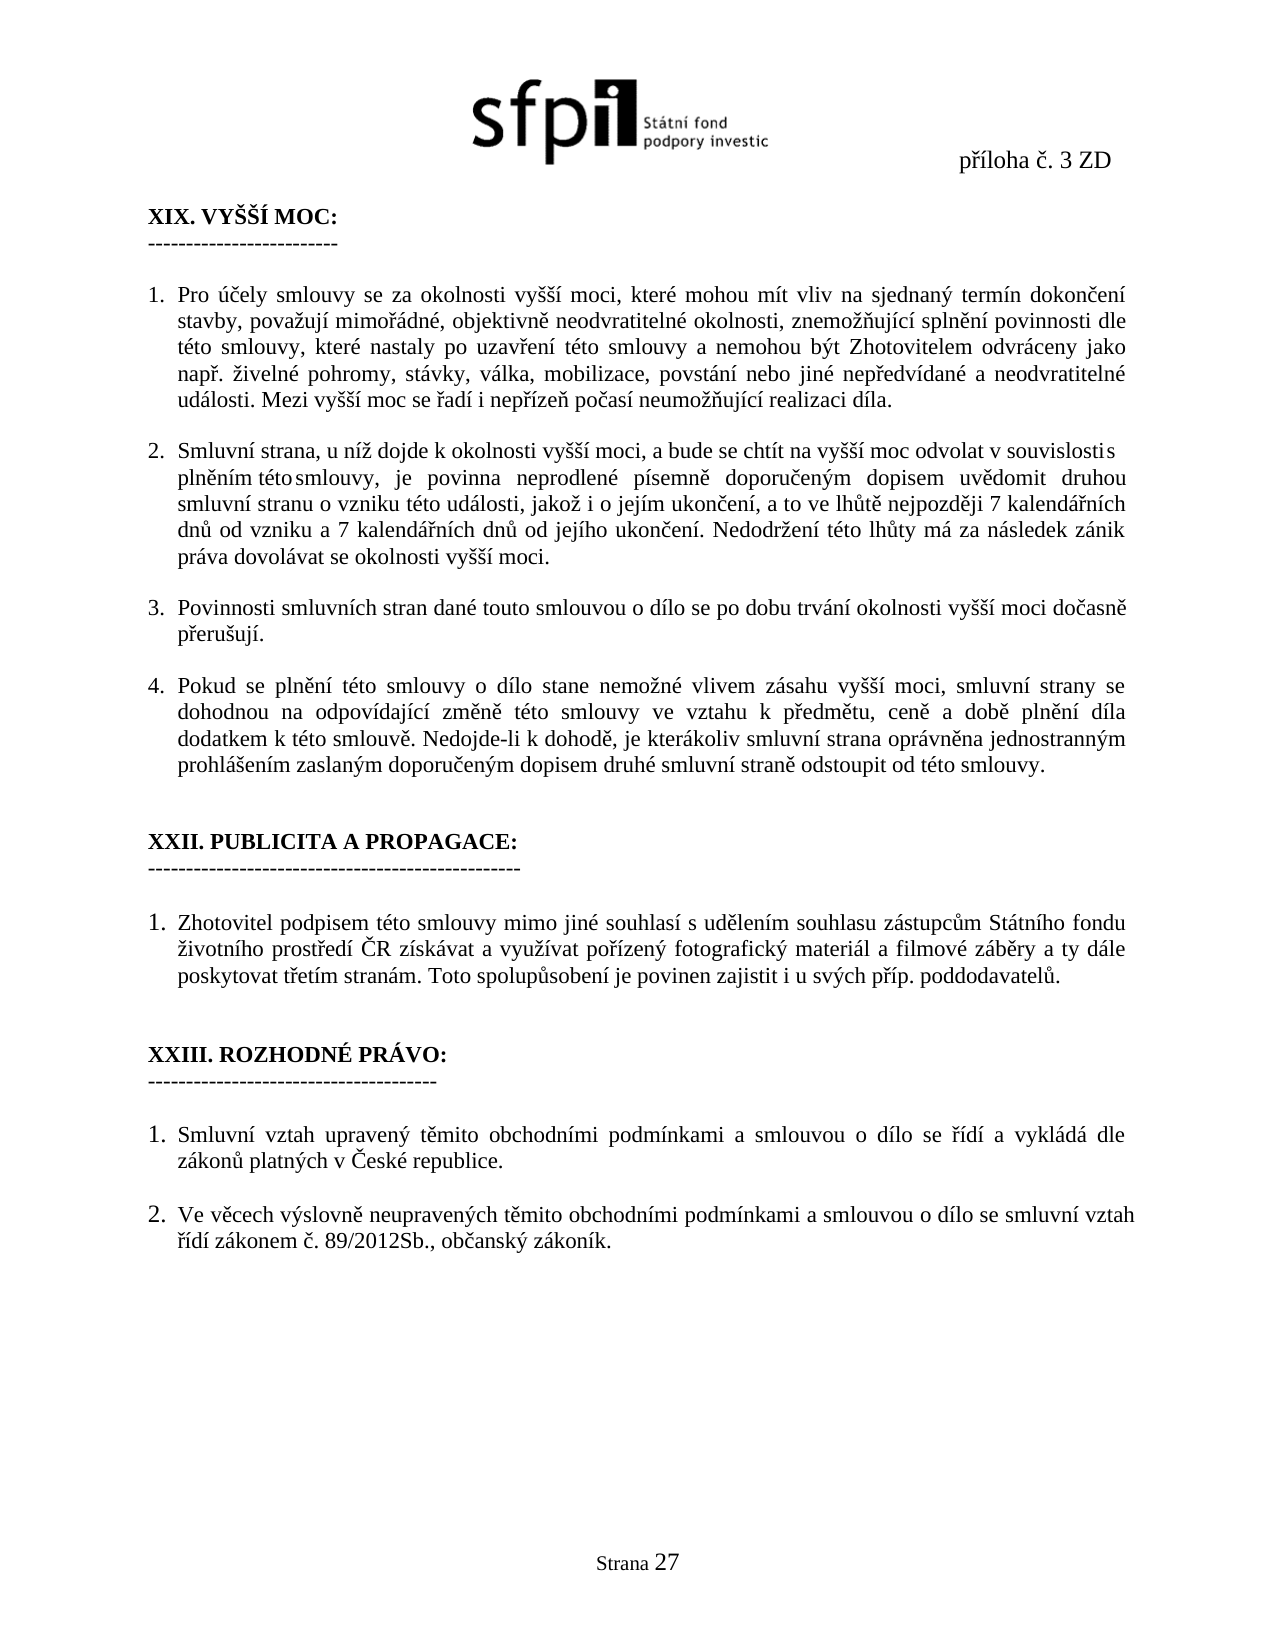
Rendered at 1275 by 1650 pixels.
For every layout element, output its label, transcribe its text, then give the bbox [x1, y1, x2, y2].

text -------------------------------------- [148, 1067, 1127, 1094]
text ------------------------------------------------- [148, 854, 1127, 880]
list Pro účely smlouvy se za okolnosti vyšší moci, které mohou mít vliv na sjednaný termín dokončení stavby, považují mimořádné, objektivně neodvratitelné okolnosti, znemožňující splnění povinnosti dle této smlouvy, které nastaly po uzavření této smlouvy a nemohou být Zhotovitelem odvráceny jako např. živelné pohromy, stávky, válka, mobilizace, povstání nebo jiné nepředvídané a neodvratitelné události. Mezi vyšší moc se řadí i nepřízeň počasí neumožňující realizaci díla. [148, 281, 1127, 412]
text ------------------------- [148, 229, 1127, 256]
list Ve věcech výslovně neupravených těmito obchodními podmínkami a smlouvou o dílo se smluvní vztah řídí zákonem č. 89/2012Sb., občanský zákoník. [148, 1199, 1137, 1254]
subtitle Smluvní vztah upravený těmito obchodními podmínkami a smlouvou o dílo se řídí a vykládá dle zákonů platných v České republice. [148, 1119, 1127, 1174]
list Zhotovitel podpisem této smlouvy mimo jiné souhlasí s udělením souhlasu zástupcům Státního fondu životního prostředí ČR získávat a využívat pořízený fotografický materiál a filmové záběry a ty dále poskytovat třetím stranám. Toto spolupůsobení je povinen zajistit i u svých příp. poddodavatelů. [148, 907, 1127, 988]
subtitle XIX. VYŠŠÍ MOC: [148, 203, 1127, 229]
list Smluvní strana, u níž dojde k okolnosti vyšší moci, a bude se chtít na vyšší moc odvolat v souvislosti s plněním této smlouvy, je povinna neprodlené písemně doporučeným dopisem uvědomit druhou smluvní stranu o vzniku této události, jakož i o jejím ukončení, a to ve lhůtě nejpozději 7 kalendářních dnů od vzniku a 7 kalendářních dnů od jejího ukončení. Nedodržení této lhůty má za následek zánik práva dovolávat se okolnosti vyšší moci. [148, 437, 1127, 569]
list Pokud se plnění této smlouvy o dílo stane nemožné vlivem zásahu vyšší moci, smluvní strany se dohodnou na odpovídající změně této smlouvy ve vztahu k předmětu, ceně a době plnění díla dodatkem k této smlouvě. Nedojde-li k dohodě, je kterákoliv smluvní strana oprávněna jednostranným prohlášením zaslaným doporučeným dopisem druhé smluvní straně odstoupit od této smlouvy. [148, 672, 1127, 777]
subtitle XXII. PUBLICITA A PROPAGACE: [148, 828, 1127, 854]
subtitle XXIII. ROZHODNÉ PRÁVO: [148, 1041, 1127, 1067]
list Povinnosti smluvních stran dané touto smlouvou o dílo se po dobu trvání okolnosti vyšší moci dočasně přerušují. [148, 594, 1127, 647]
picture [470, 73, 771, 169]
